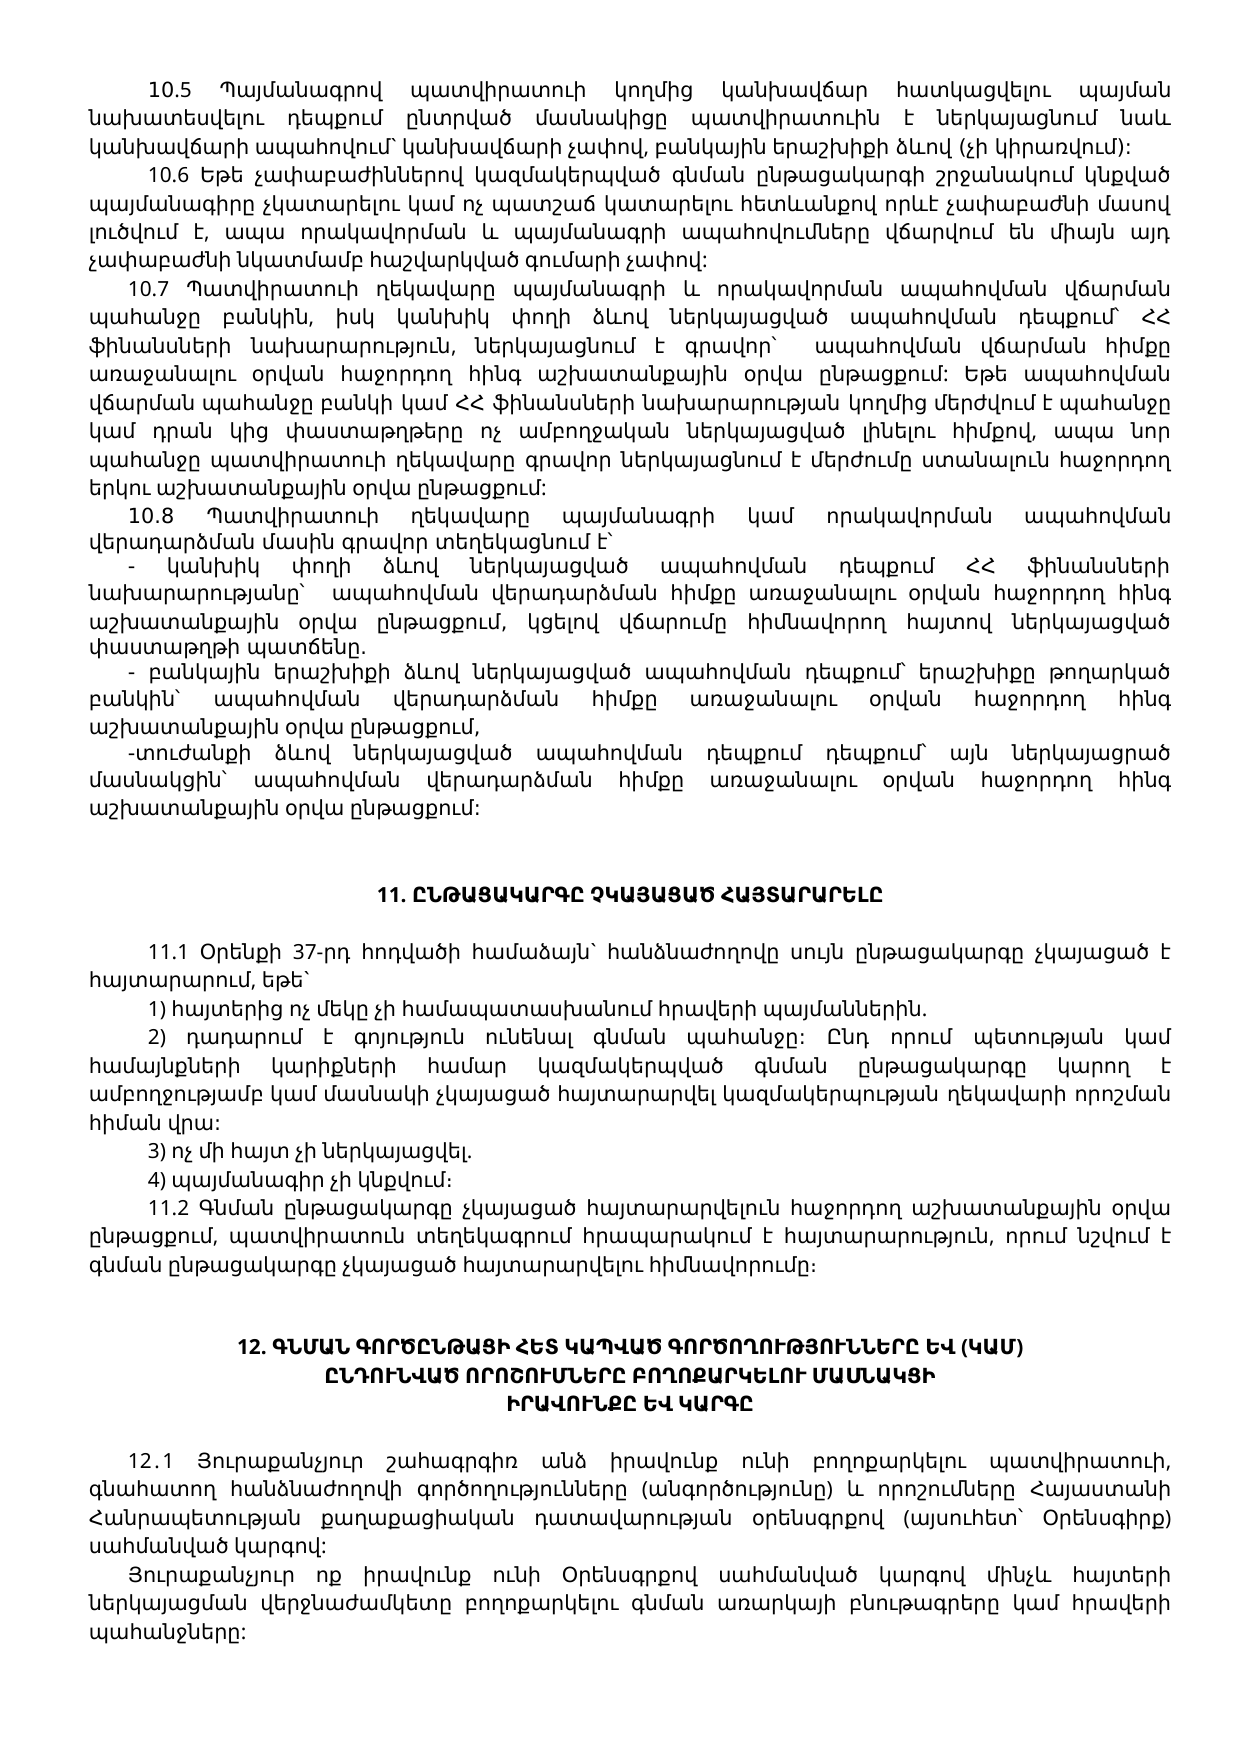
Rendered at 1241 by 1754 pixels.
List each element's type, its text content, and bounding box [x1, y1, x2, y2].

text 3) ոչ մի հայտ չի ներկայացվել. [89, 1136, 1171, 1165]
text 11. ԸՆԹԱՑԱԿԱՐԳԸ ՉԿԱՅԱՑԱԾ ՀԱՅՏԱՐԱՐԵԼԸ [89, 880, 1171, 909]
text Յուրաքանչյուր ոք իրավունք ունի Օրենսգրքով սահմանված կարգով մինչև հայտերի ներկայացման վերջնաժամկետը բողոքարկելու գնման առարկայի բնութագրերը կամ հրավերի պահանջները: [89, 1560, 1171, 1645]
text - կանխիկ փողի ձևով ներկայացված ապահովման դեպքում ՀՀ ֆինանսների նախարարությանը՝ ապահովման վերադարձման հիմքը առաջանալու օրվան հաջորդող հինգ աշխատանքային օրվա ընթացքում, կցելով վճարումը հիմնավորող հայտով ներկայացված փաստաթղթի պատճենը. [89, 554, 1171, 660]
text 10.6 Եթե չափաբաժիններով կազմակերպված գնման ընթացակարգի շրջանակում կնքված պայմանագիրը չկատարելու կամ ոչ պատշաճ կատարելու հետևանքով որևէ չափաբաժնի մասով լուծվում է, ապա որակավորման և պայմանագրի ապահովումները վճարվում են միայն այդ չափաբաժնի նկատմամբ հաշվարկված գումարի չափով: [89, 160, 1171, 274]
text - բանկային երաշխիքի ձևով ներկայացված ապահովման դեպքում՝ երաշխիքը թողարկած բանկին՝ ապահովման վերադարձման հիմքը առաջանալու օրվան հաջորդող հինգ աշխատանքային օրվա ընթացքում, [89, 660, 1171, 741]
text 12. ԳՆՄԱՆ ԳՈՐԾԸՆԹԱՑԻ ՀԵՏ ԿԱՊՎԱԾ ԳՈՐԾՈՂՈՒԹՅՈՒՆՆԵՐԸ ԵՎ (ԿԱՄ) [89, 1332, 1171, 1361]
text 10.5 Պայմանագրով պատվիրատուի կողմից կանխավճար հատկացվելու պայման նախատեսվելու դեպքում ընտրված մասնակիցը պատվիրատուին է ներկայացնում նաև կանխավճարի ապահովում` կանխավճարի չափով, բանկային երաշխիքի ձևով (չի կիրառվում): [89, 75, 1171, 160]
text 1) հայտերից ոչ մեկը չի համապատասխանում հրավերի պայմաններին. [89, 994, 1171, 1022]
text 11.1 Օրենքի 37-րդ հոդվածի համաձայն` հանձնաժողովը սույն ընթացակարգը չկայացած է հայտարարում, եթե` [89, 937, 1171, 994]
text 2) դադարում է գոյություն ունենալ գնման պահանջը: Ընդ որում պետության կամ համայնքների կարիքների համար կազմակերպված գնման ընթացակարգը կարող է ամբողջությամբ կամ մասնակի չկայացած հայտարարվել կազմակերպության ղեկավարի որոշման հիման վրա: [89, 1022, 1171, 1136]
text ԻՐԱՎՈՒՆՔԸ ԵՎ ԿԱՐԳԸ [89, 1389, 1171, 1418]
text 12․1 Յուրաքանչյուր շահագրգիռ անձ իրավունք ունի բողոքարկելու պատվիրատուի, գնահատող հանձնաժողովի գործողությունները (անգործությունը) և որոշումները Հայաստանի Հանրապետության քաղաքացիական դատավարության օրենսգրքով (այսուհետ՝ Օրենսգիրք) սահմանված կարգով: [89, 1446, 1171, 1560]
text 10.7 Պատվիրատուի ղեկավարը պայմանագրի և որակավորման ապահովման վճարման պահանջը բանկին, իսկ կանխիկ փողի ձևով ներկայացված ապահովման դեպքում՝ ՀՀ ֆինանսների նախարարություն, ներկայացնում է գրավոր՝ ապահովման վճարման հիմքը առաջանալու օրվան հաջորդող հինգ աշխատանքային օրվա ընթացքում: Եթե ապահովման վճարման պահանջը բանկի կամ ՀՀ ֆինանսների նախարարության կողմից մերժվում է պահանջը կամ դրան կից փաստաթղթերը ոչ ամբողջական ներկայացված լինելու հիմքով, ապա նոր պահանջը պատվիրատուի ղեկավարը գրավոր ներկայացնում է մերժումը ստանալուն հաջորդող երկու աշխատանքային օրվա ընթացքում: [89, 274, 1171, 502]
text 4) պայմանագիր չի կնքվում։ [89, 1165, 1171, 1193]
text ԸՆԴՈՒՆՎԱԾ ՈՐՈՇՈՒՄՆԵՐԸ ԲՈՂՈՔԱՐԿԵԼՈՒ ՄԱՍՆԱԿՑԻ [89, 1361, 1171, 1389]
text 10.8 Պատվիրատուի ղեկավարը պայմանագրի կամ որակավորման ապահովման վերադարձման մասին գրավոր տեղեկացնում է՝ [89, 502, 1171, 554]
text 11.2 Գնման ընթացակարգը չկայացած հայտարարվելուն հաջորդող աշխատանքային օրվա ընթացքում, պատվիրատուն տեղեկագրում հրապարակում է հայտարարություն, որում նշվում է գնման ընթացակարգը չկայացած հայտարարվելու հիմնավորումը։ [89, 1193, 1171, 1278]
text -տուժանքի ձևով ներկայացված ապահովման դեպքում դեպքում՝ այն ներկայացրած մասնակցին՝ ապահովման վերադարձման հիմքը առաջանալու օրվան հաջորդող հինգ աշխատանքային օրվա ընթացքում: [89, 741, 1171, 822]
